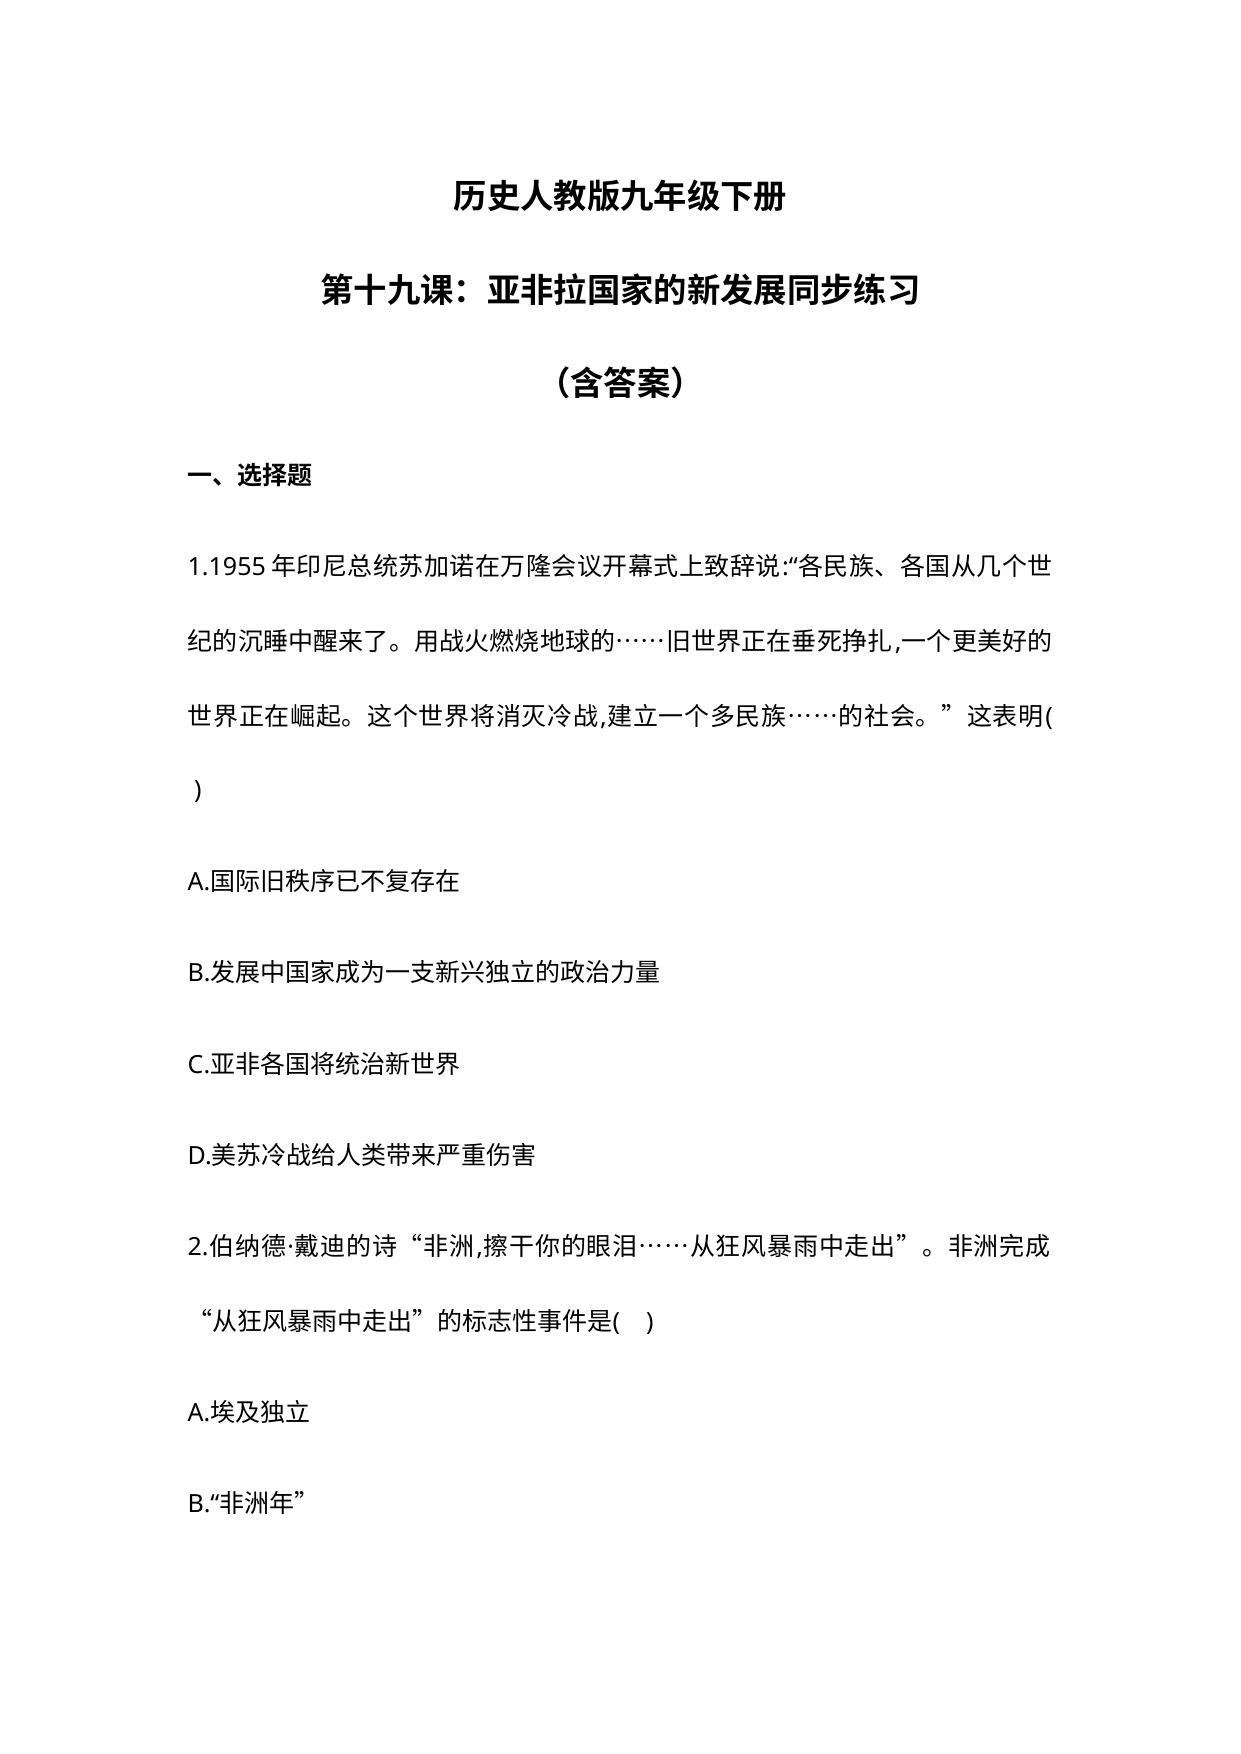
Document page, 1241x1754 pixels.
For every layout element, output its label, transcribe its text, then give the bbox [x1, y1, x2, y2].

text 历史人教版九年级下册 [187, 162, 1053, 227]
text 2.伯纳德·戴迪的诗“非洲,擦干你的眼泪……从狂风暴雨中走出”。非洲完成“从狂风暴雨中走出”的标志性事件是( ) [187, 1212, 1053, 1352]
text 1.1955年印尼总统苏加诺在万隆会议开幕式上致辞说:“各民族、各国从几个世纪的沉睡中醒来了。用战火燃烧地球的……旧世界正在垂死挣扎,一个更美好的世界正在崛起。这个世界将消灭冷战,建立一个多民族……的社会。”这表明( ) [187, 532, 1053, 821]
text （含答案） [187, 348, 1053, 413]
text D.美苏冷战给人类带来严重伤害 [187, 1121, 1053, 1186]
text B.发展中国家成为一支新兴独立的政治力量 [187, 938, 1053, 1003]
text A.埃及独立 [187, 1378, 1053, 1443]
text A.国际旧秩序已不复存在 [187, 847, 1053, 912]
text B.“非洲年” [187, 1469, 1053, 1534]
text 一、选择题 [187, 441, 1053, 506]
text 第十九课：亚非拉国家的新发展同步练习 [187, 255, 1053, 320]
text C.亚非各国将统治新世界 [187, 1030, 1053, 1095]
